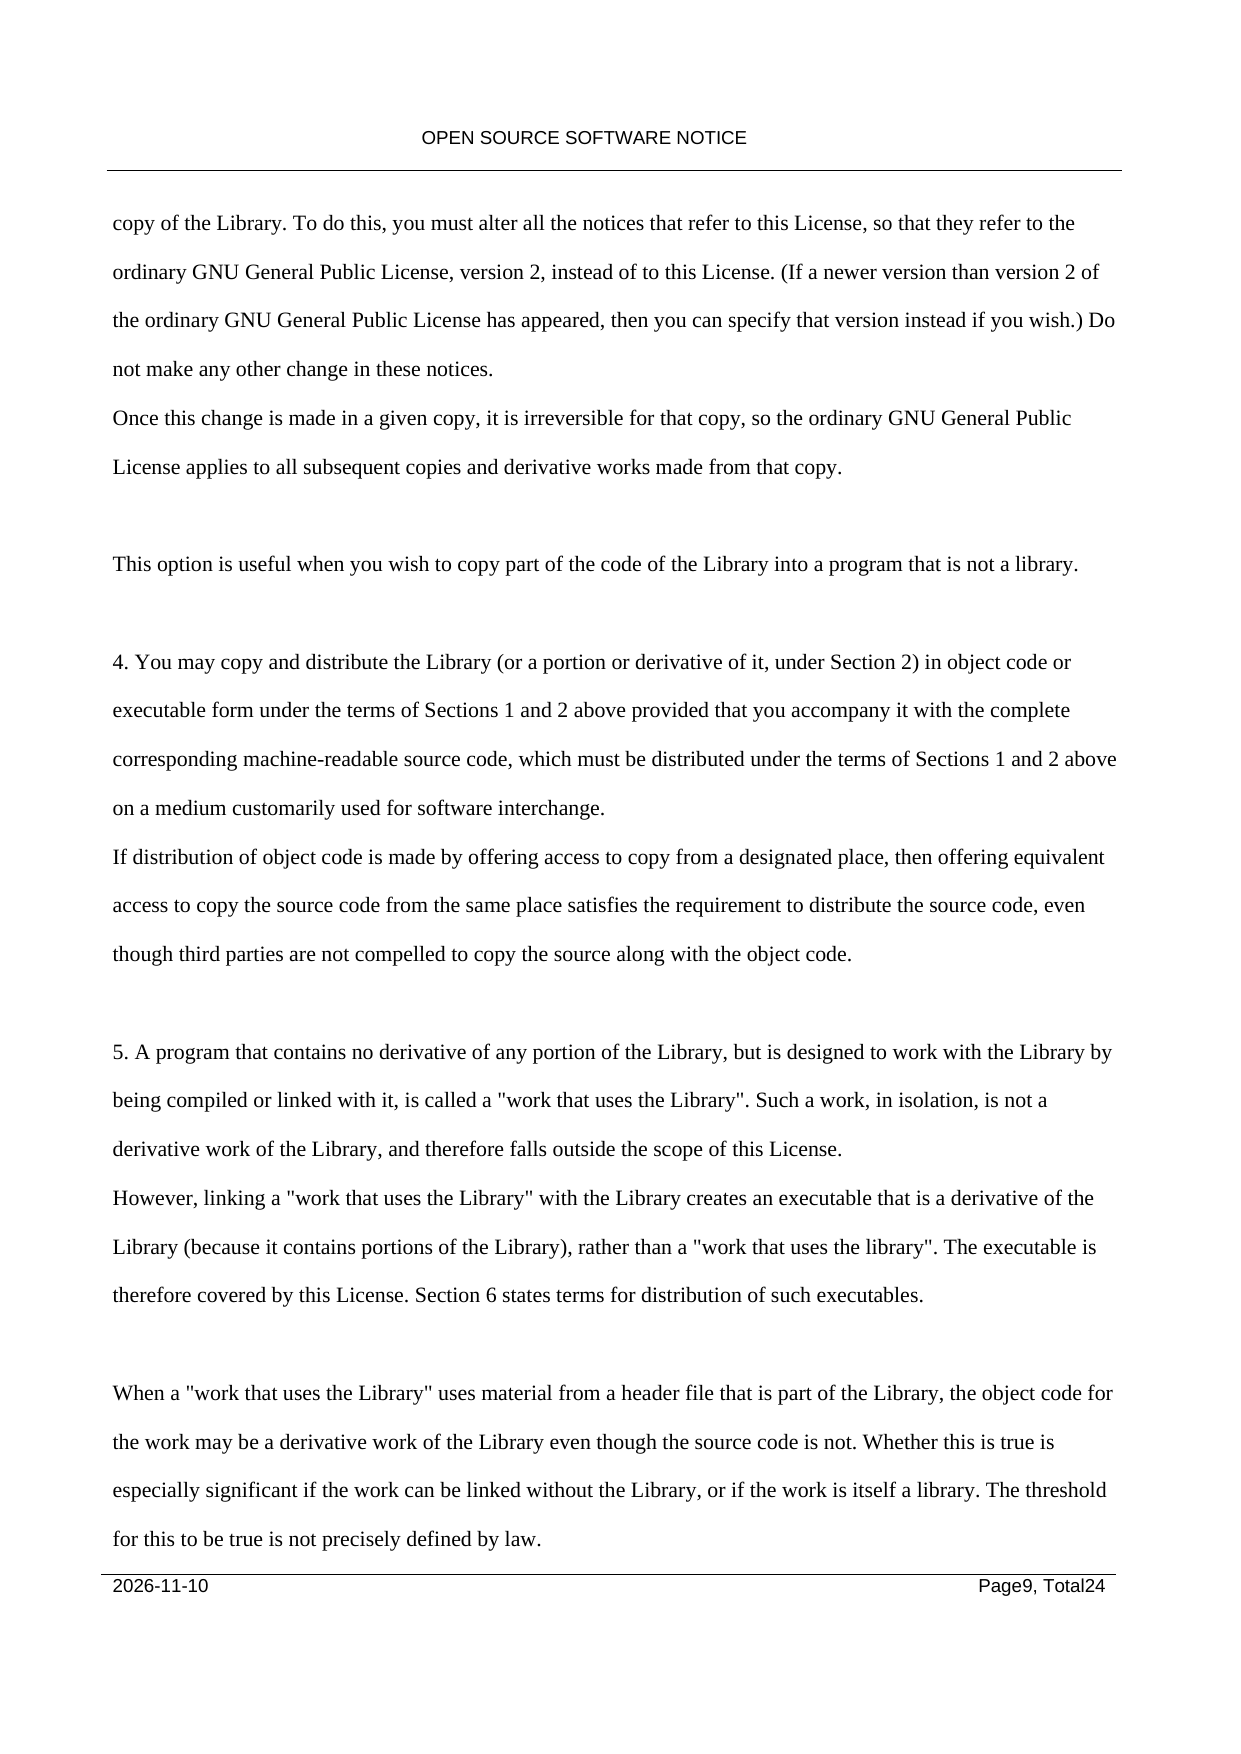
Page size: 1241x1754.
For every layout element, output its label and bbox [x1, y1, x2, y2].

text [112, 206, 1128, 1555]
